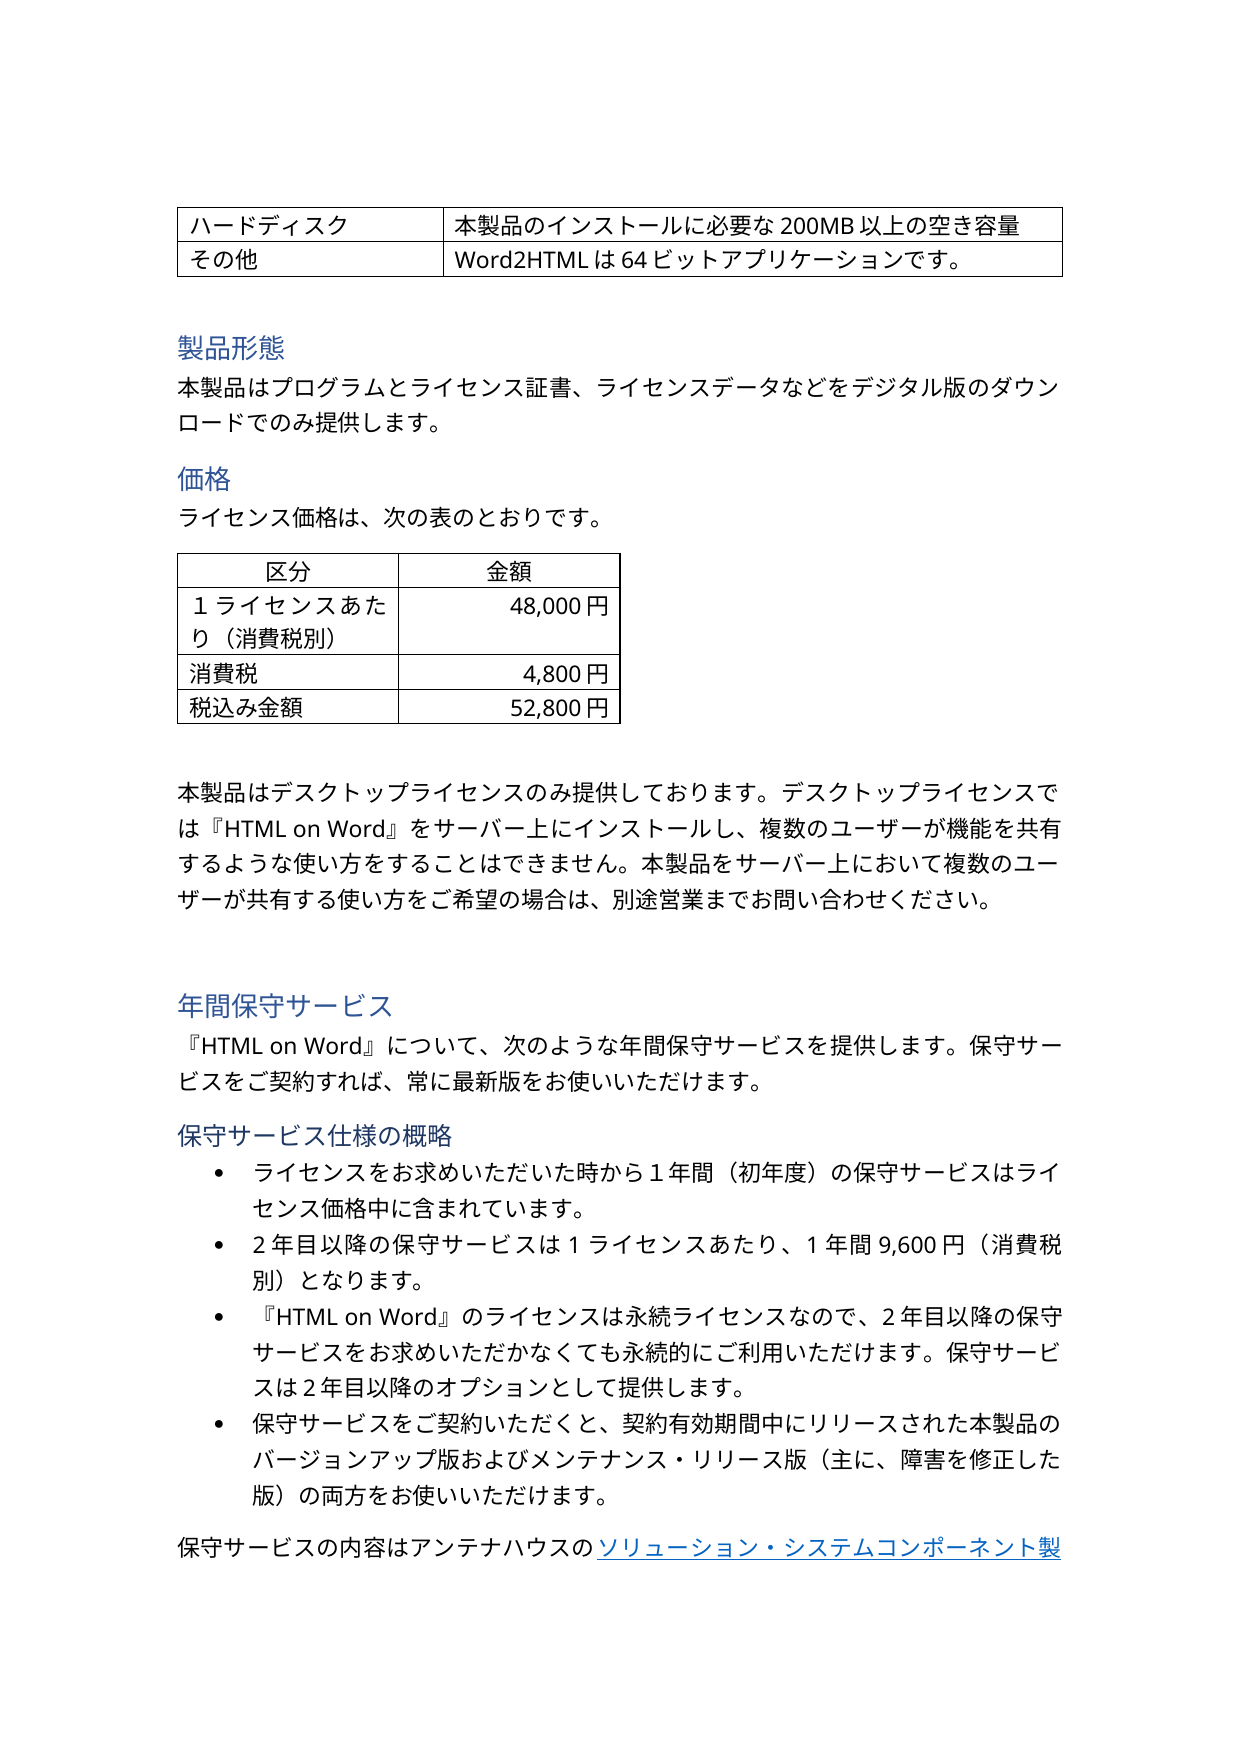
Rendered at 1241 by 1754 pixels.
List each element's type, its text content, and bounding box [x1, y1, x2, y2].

subtitle 製品形態 [177, 327, 1063, 366]
table_cell 52,800円 [399, 690, 619, 723]
table_cell １ライセンスあたり（消費税別） [178, 588, 398, 654]
table_cell 消費税 [178, 655, 398, 689]
subtitle 価格 [177, 458, 1063, 497]
table_cell 48,000円 [399, 588, 619, 654]
table_cell 本製品のインストールに必要な200MB以上の空き容量 [444, 208, 1062, 241]
table_cell Word2HTMLは64ビットアプリケーションです。 [444, 242, 1062, 276]
text 本製品はプログラムとライセンス証書、ライセンスデータなどをデジタル版のダウンロードでのみ提供します。 [177, 369, 1063, 438]
text 『HTML on Word』について、次のような年間保守サービスを提供します。保守サービスをご契約すれば、常に最新版をお使いいただけます。 [177, 1027, 1063, 1097]
subtitle 保守サービス仕様の概略 [177, 1116, 1063, 1152]
subtitle 年間保守サービス [177, 985, 1063, 1024]
table_cell その他 [178, 242, 443, 276]
list 『HTML on Word』のライセンスは永続ライセンスなので、2年目以降の保守サービスをお求めいただかなくても永続的にご利用いただけます。保守サービスは2年目以降のオプションとして提供します。 [215, 1298, 1063, 1403]
list 2年目以降の保守サービスは1ライセンスあたり、1年間9,600円（消費税別）となります。 [215, 1227, 1063, 1296]
table_cell ハードディスク [178, 208, 443, 241]
table_cell 4,800円 [399, 655, 619, 689]
list ライセンスをお求めいただいた時から１年間（初年度）の保守サービスはライセンス価格中に含まれています。 [215, 1155, 1063, 1224]
table_cell 税込み金額 [178, 690, 398, 723]
table_header 区分 [178, 554, 398, 587]
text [177, 1530, 1063, 1563]
text 本製品はデスクトップライセンスのみ提供しております。デスクトップライセンスでは『HTML on Word』をサーバー上にインストールし、複数のユーザーが機能を共有するような使い方をすることはできません。本製品をサーバー上において複数のユーザーが共有する使い方をご希望の場合は、別途営業までお問い合わせください。 [177, 774, 1063, 915]
table_header 金額 [399, 554, 619, 587]
text ライセンス価格は、次の表のとおりです。 [177, 500, 1063, 533]
list 保守サービスをご契約いただくと、契約有効期間中にリリースされた本製品のバージョンアップ版およびメンテナンス・リリース版（主に、障害を修正した版）の両方をお使いいただけます。 [215, 1406, 1063, 1511]
